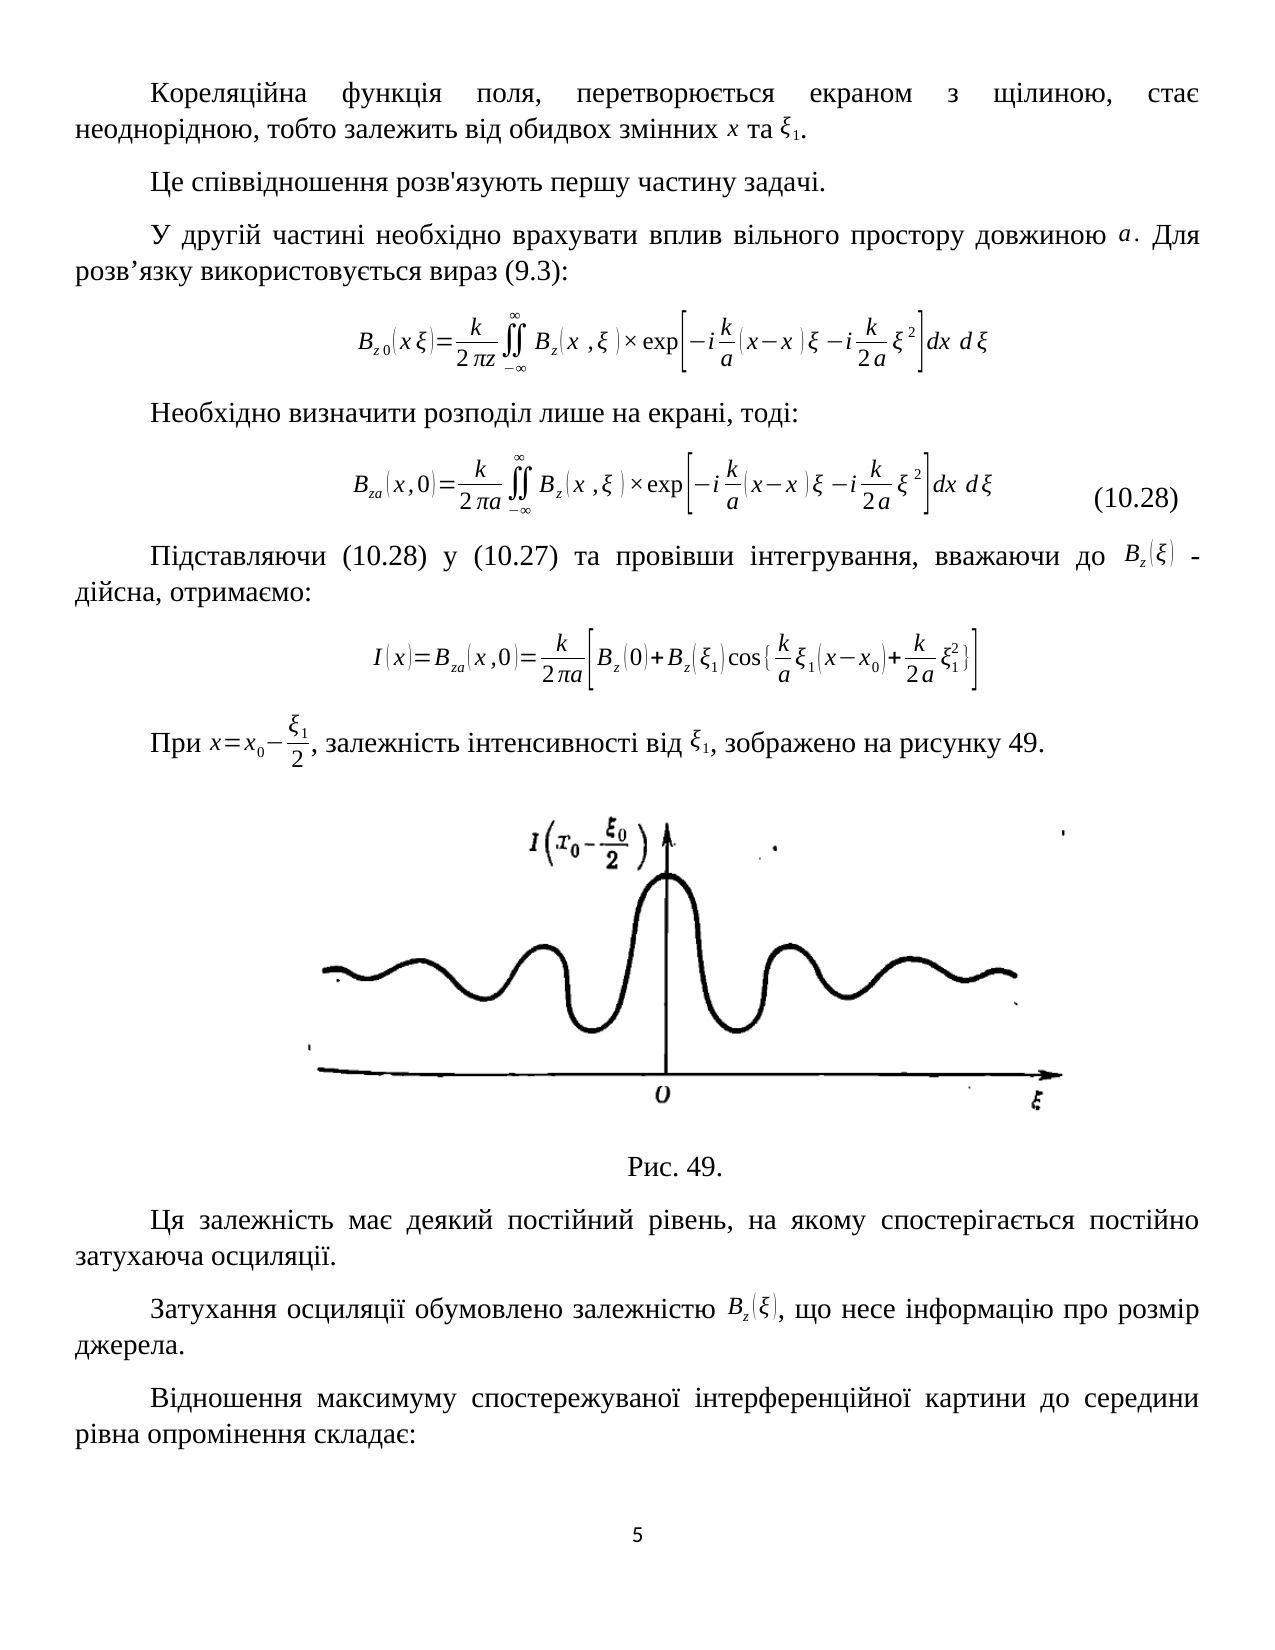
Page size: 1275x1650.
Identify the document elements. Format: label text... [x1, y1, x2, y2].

text Ця залежність має деякий постійний рівень, на якому спостерігається постійно затухаюча осциляції. [75, 1202, 1200, 1272]
text Рис. 49. [75, 1149, 1200, 1183]
text Відношення максимуму спостережуваної інтерференційної картини до середини рівна опромінення складає: [75, 1380, 1200, 1450]
text Необхідно визначити розподіл лише на екрані, тоді: [75, 395, 1200, 429]
text Підставляючи (10.28) у (10.27) та провівши інтегрування, вважаючи до - дійсна, отримаємо: [75, 538, 1200, 607]
text Це співвідношення розв'язують першу частину задачі. [75, 164, 1200, 197]
text У другій частині необхідно врахувати вплив вільного простору довжиною Для розв’язку використовується вираз (9.3): [75, 217, 1200, 286]
picture [272, 792, 1078, 1131]
text Кореляційна функція поля, перетворюється екраном з щілиною, стає неоднорідною, тобто залежить від обидвох змінних та . [75, 75, 1200, 145]
text Затухання осциляції обумовлено залежністю , що несе інформацію про розмір джерела. [75, 1291, 1200, 1361]
text При , залежність інтенсивності від , зображено на рисунку 49. [75, 710, 1200, 773]
